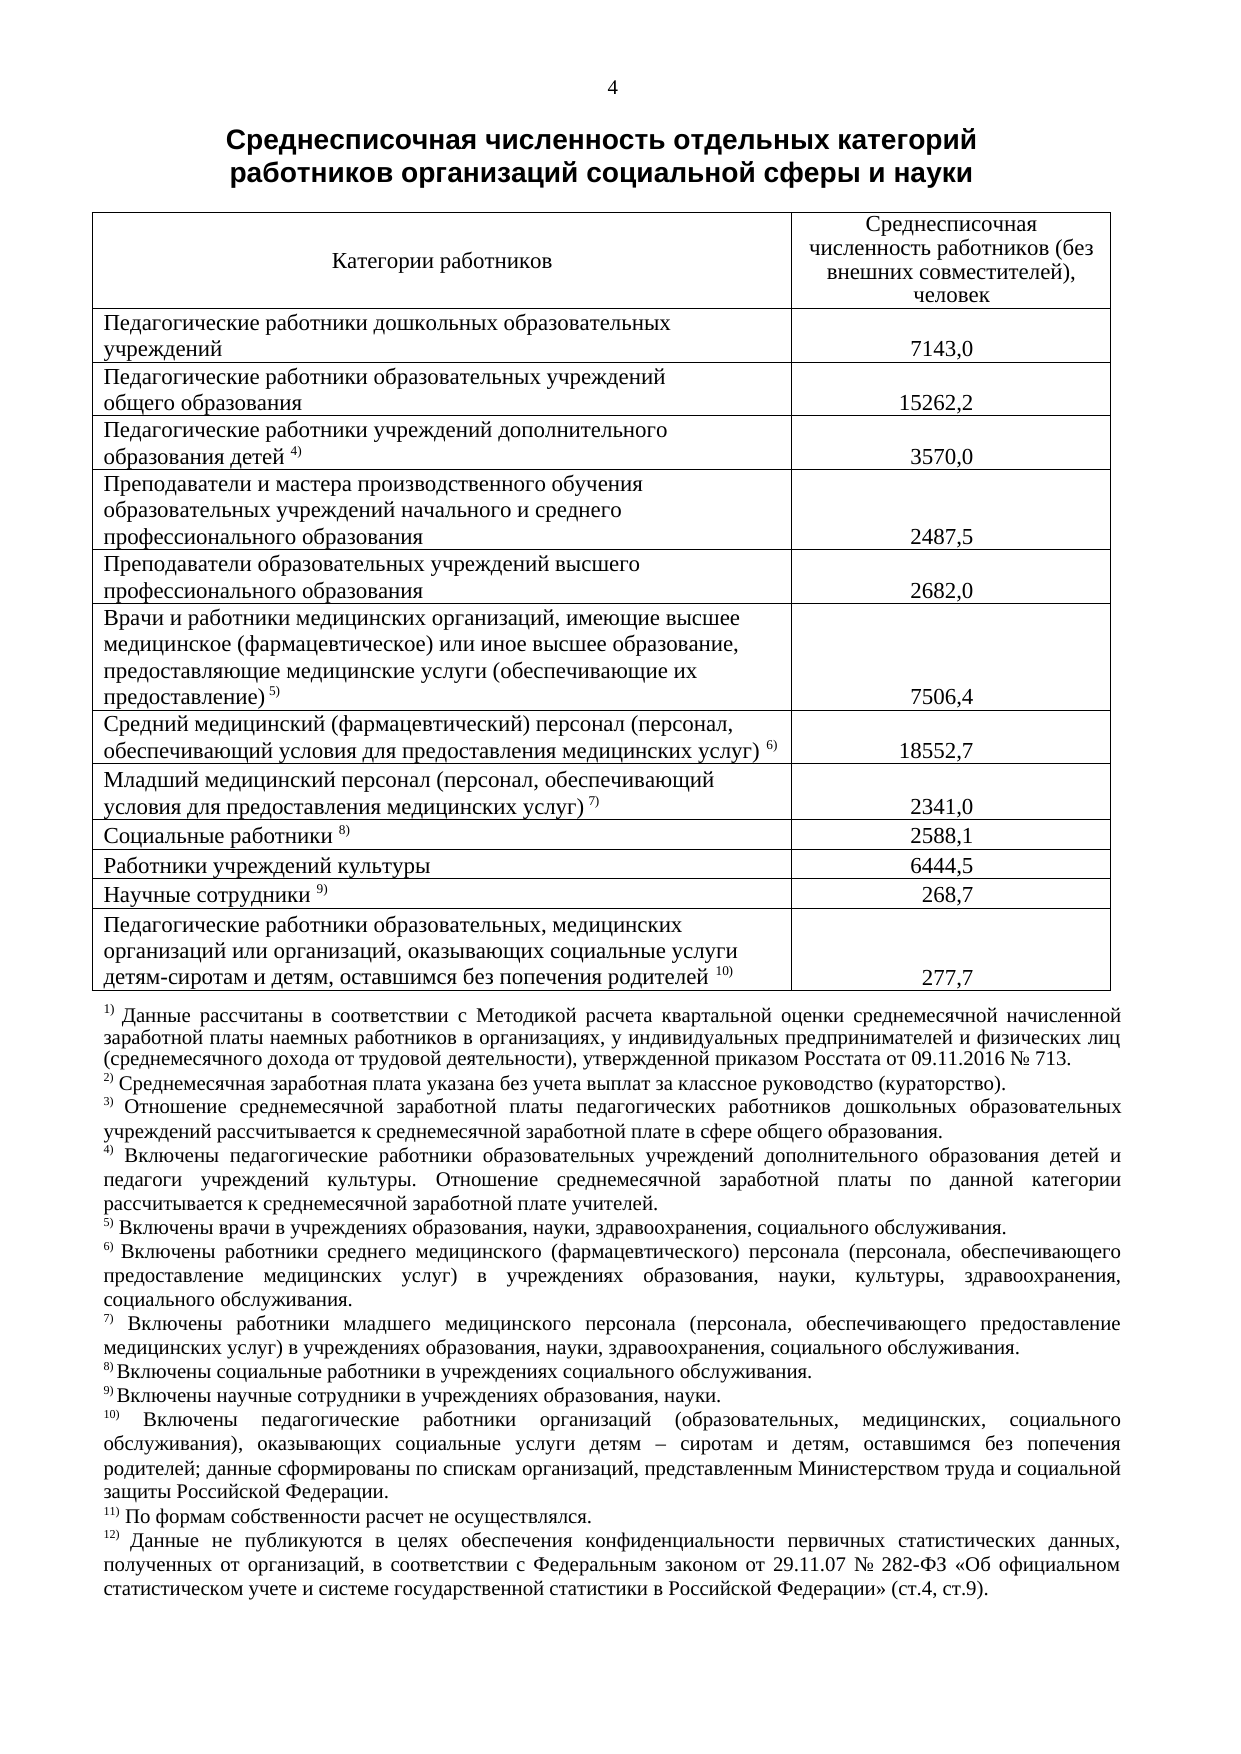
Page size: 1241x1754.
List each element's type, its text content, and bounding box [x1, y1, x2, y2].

table_cell 3570,0 [792, 416, 1110, 469]
text 1) Данные рассчитаны в соответствии с Методикой расчета квартальной оценки среднемесячной начисленной заработной платы наемных работников в организациях, у индивидуальных предпринимателей и физических лиц (среднемесячного дохода от трудовой деятельности), утвержденной приказом Росстата от 09.11.2016 № 713. [103, 1003, 1122, 1070]
table_cell Врачи и работники медицинских организаций, имеющие высшее медицинское (фармацевтическое) или иное высшее образование, предоставляющие медицинские услуги (обеспечивающие их предоставление) 5) [93, 604, 791, 709]
table_header Среднесписочная численность работников (без внешних совместителей), человек [792, 213, 1110, 308]
table_cell 7143,0 [792, 309, 1110, 362]
table_cell 2588,1 [792, 820, 1110, 848]
table_cell 6444,5 [792, 850, 1110, 878]
text 4) Включены педагогические работники образовательных учреждений дополнительного образования детей и педагоги учреждений культуры. Отношение среднемесячной заработной платы по данной категории рассчитывается к среднемесячной заработной плате учителей. [103, 1143, 1122, 1215]
table_cell Научные сотрудники 9) [93, 879, 791, 907]
text 7) Включены работники младшего медицинского персонала (персонала, обеспечивающего предоставление медицинских услуг) в учреждениях образования, науки, здравоохранения, социального обслуживания. [103, 1311, 1122, 1359]
table_cell 15262,2 [792, 363, 1110, 415]
table_cell Педагогические работники учреждений дополнительного образования детей 4) [93, 416, 791, 469]
text 10) Включены педагогические работники организаций (образовательных, медицинских, социального обслуживания), оказывающих социальные услуги детям – сиротам и детям, оставшимся без попечения родителей; данные сформированы по спискам организаций, представленным Министерством труда и социальной защиты Российской Федерации. [103, 1407, 1122, 1503]
text 12) Данные не публикуются в целях обеспечения конфиденциальности первичных статистических данных, полученных от организаций, в соответствии с Федеральным законом от 29.11.07 № 282-ФЗ «Об официальном статистическом учете и системе государственной статистики в Российской Федерации» (ст.4, ст.9). [103, 1528, 1122, 1600]
table_cell Средний медицинский (фармацевтический) персонал (персонал, обеспечивающий условия для предоставления медицинских услуг) 6) [93, 711, 791, 763]
text 8) Включены социальные работники в учреждениях социального обслуживания. [103, 1359, 1122, 1383]
text 3) Отношение среднемесячной заработной платы педагогических работников дошкольных образовательных учреждений рассчитывается к среднемесячной заработной плате в сфере общего образования. [103, 1094, 1122, 1143]
table_cell Педагогические работники образовательных, медицинских организаций или организаций, оказывающих социальные услуги детям-сиротам и детям, оставшимся без попечения родителей 10) [93, 909, 791, 990]
table_cell 268,7 [792, 879, 1110, 907]
table_cell Социальные работники 8) [93, 820, 791, 848]
table_cell 277,7 [792, 909, 1110, 990]
table_cell 18552,7 [792, 711, 1110, 763]
table_cell 7506,4 [792, 604, 1110, 709]
table_cell Преподаватели образовательных учреждений высшего профессионального образования [93, 550, 791, 603]
text 5) Включены врачи в учреждениях образования, науки, здравоохранения, социального обслуживания. [103, 1215, 1122, 1239]
table_cell Педагогические работники дошкольных образовательных учреждений [93, 309, 791, 362]
table_cell 2341,0 [792, 764, 1110, 819]
table_cell 2682,0 [792, 550, 1110, 603]
table_cell Преподаватели и мастера производственного обучения образовательных учреждений начального и среднего профессионального образования [93, 470, 791, 549]
table_cell Работники учреждений культуры [93, 850, 791, 878]
table_cell Педагогические работники образовательных учреждений общего образования [93, 363, 791, 415]
table_cell Младший медицинский персонал (персонал, обеспечивающий условия для предоставления медицинских услуг) 7) [93, 764, 791, 819]
text 6) Включены работники среднего медицинского (фармацевтического) персонала (персонала, обеспечивающего предоставление медицинских услуг) в учреждениях образования, науки, культуры, здравоохранения, социального обслуживания. [103, 1239, 1122, 1311]
text 2) Среднемесячная заработная плата указана без учета выплат за классное руководство (кураторство). [103, 1070, 1122, 1094]
text Среднесписочная численность отдельных категорий работников организаций социальной сферы и науки [103, 123, 1107, 212]
text 9) Включены научные сотрудники в учреждениях образования, науки. [103, 1383, 1122, 1407]
table_cell 2487,5 [792, 470, 1110, 549]
table_header Категории работников [93, 213, 791, 308]
text 11) По формам собственности расчет не осуществлялся. [103, 1503, 1122, 1528]
